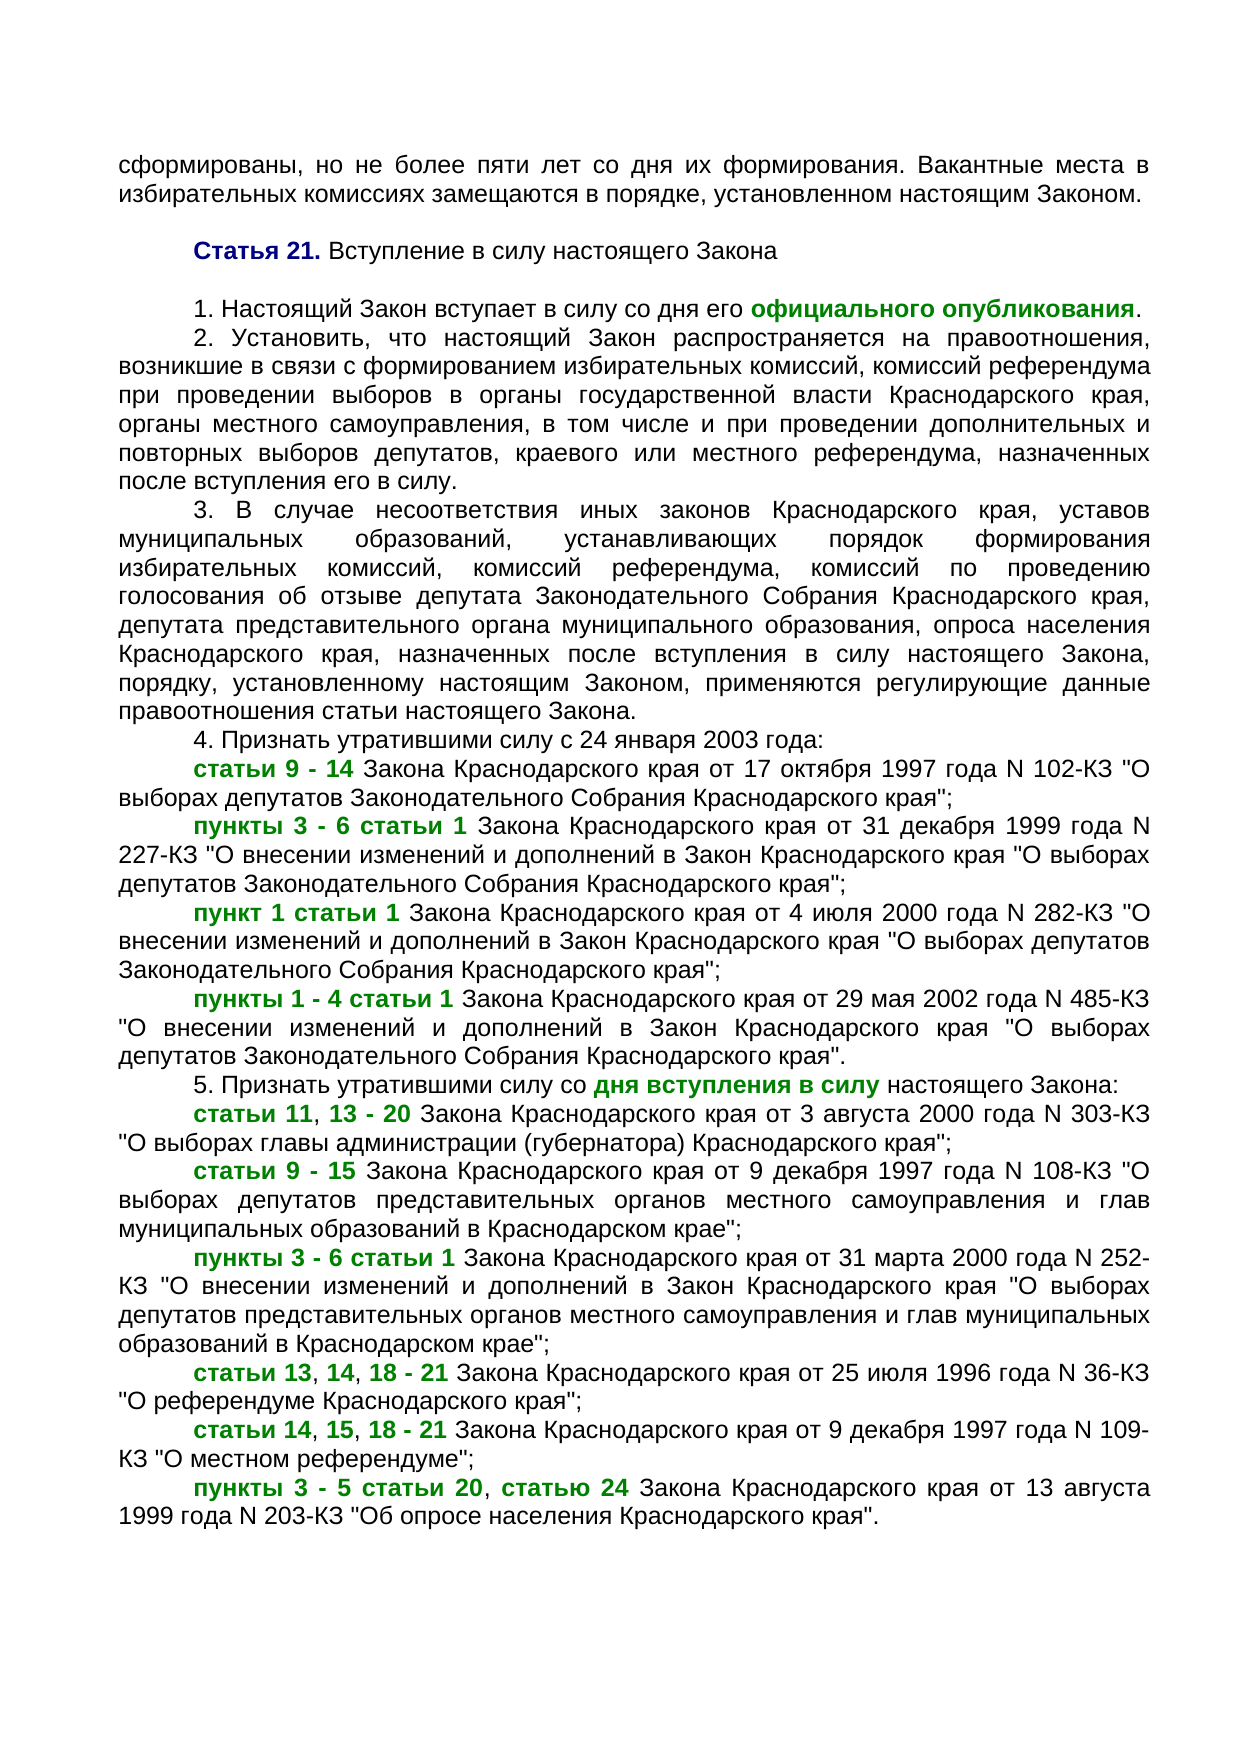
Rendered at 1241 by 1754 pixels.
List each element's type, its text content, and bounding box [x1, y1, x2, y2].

text статьи 9 - 15 Закона Краснодарского края от 9 декабря 1997 года N 108-КЗ "О выборах депутатов представительных органов местного самоуправления и глав муниципальных образований в Краснодарском крае"; [118, 1156, 1152, 1242]
text пункт 1 статьи 1 Закона Краснодарского края от 4 июля 2000 года N 282-КЗ "О внесении изменений и дополнений в Закон Краснодарского края "О выборах депутатов Законодательного Собрания Краснодарского края"; [118, 897, 1152, 984]
text пункты 1 - 4 статьи 1 Закона Краснодарского края от 29 мая 2002 года N 485-КЗ "О внесении изменений и дополнений в Закон Краснодарского края "О выборах депутатов Законодательного Собрания Краснодарского края". [118, 984, 1152, 1070]
text 2. Установить, что настоящий Закон распространяется на правоотношения, возникшие в связи с формированием избирательных комиссий, комиссий референдума при проведении выборов в органы государственной власти Краснодарского края, органы местного самоуправления, в том числе и при проведении дополнительных и повторных выборов депутатов, краевого или местного референдума, назначенных после вступления его в силу. [118, 322, 1152, 495]
text 1. Настоящий Закон вступает в силу со дня его официального опубликования. [118, 294, 1152, 322]
text статьи 11, 13 - 20 Закона Краснодарского края от 3 августа 2000 года N 303-КЗ "О выборах главы администрации (губернатора) Краснодарского края"; [118, 1099, 1152, 1156]
text статьи 14, 15, 18 - 21 Закона Краснодарского края от 9 декабря 1997 года N 109-КЗ "О местном референдуме"; [118, 1415, 1152, 1472]
text пункты 3 - 6 статьи 1 Закона Краснодарского края от 31 декабря 1999 года N 227-КЗ "О внесении изменений и дополнений в Закон Краснодарского края "О выборах депутатов Законодательного Собрания Краснодарского края"; [118, 811, 1152, 897]
text 4. Признать утратившими силу с 24 января 2003 года: [118, 725, 1152, 754]
text пункты 3 - 6 статьи 1 Закона Краснодарского края от 31 марта 2000 года N 252-КЗ "О внесении изменений и дополнений в Закон Краснодарского края "О выборах депутатов представительных органов местного самоуправления и глав муниципальных образований в Краснодарском крае"; [118, 1242, 1152, 1357]
text статьи 13, 14, 18 - 21 Закона Краснодарского края от 25 июля 1996 года N 36-КЗ "О референдуме Краснодарского края"; [118, 1357, 1152, 1415]
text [118, 150, 1152, 207]
text 5. Признать утратившими силу со дня вступления в силу настоящего Закона: [118, 1070, 1152, 1099]
text пункты 3 - 5 статьи 20, статью 24 Закона Краснодарского края от 13 августа 1999 года N 203-КЗ "Об опросе населения Краснодарского края". [118, 1472, 1152, 1530]
text статьи 9 - 14 Закона Краснодарского края от 17 октября 1997 года N 102-КЗ "О выборах депутатов Законодательного Собрания Краснодарского края"; [118, 754, 1152, 811]
text 3. В случае несоответствия иных законов Краснодарского края, уставов муниципальных образований, устанавливающих порядок формирования избирательных комиссий, комиссий референдума, комиссий по проведению голосования об отзыве депутата Законодательного Собрания Краснодарского края, депутата представительного органа муниципального образования, опроса населения Краснодарского края, назначенных после вступления в силу настоящего Закона, порядку, установленному настоящим Законом, применяются регулирующие данные правоотношения статьи настоящего Закона. [118, 495, 1152, 725]
text Статья 21. Вступление в силу настоящего Закона [193, 236, 1152, 265]
